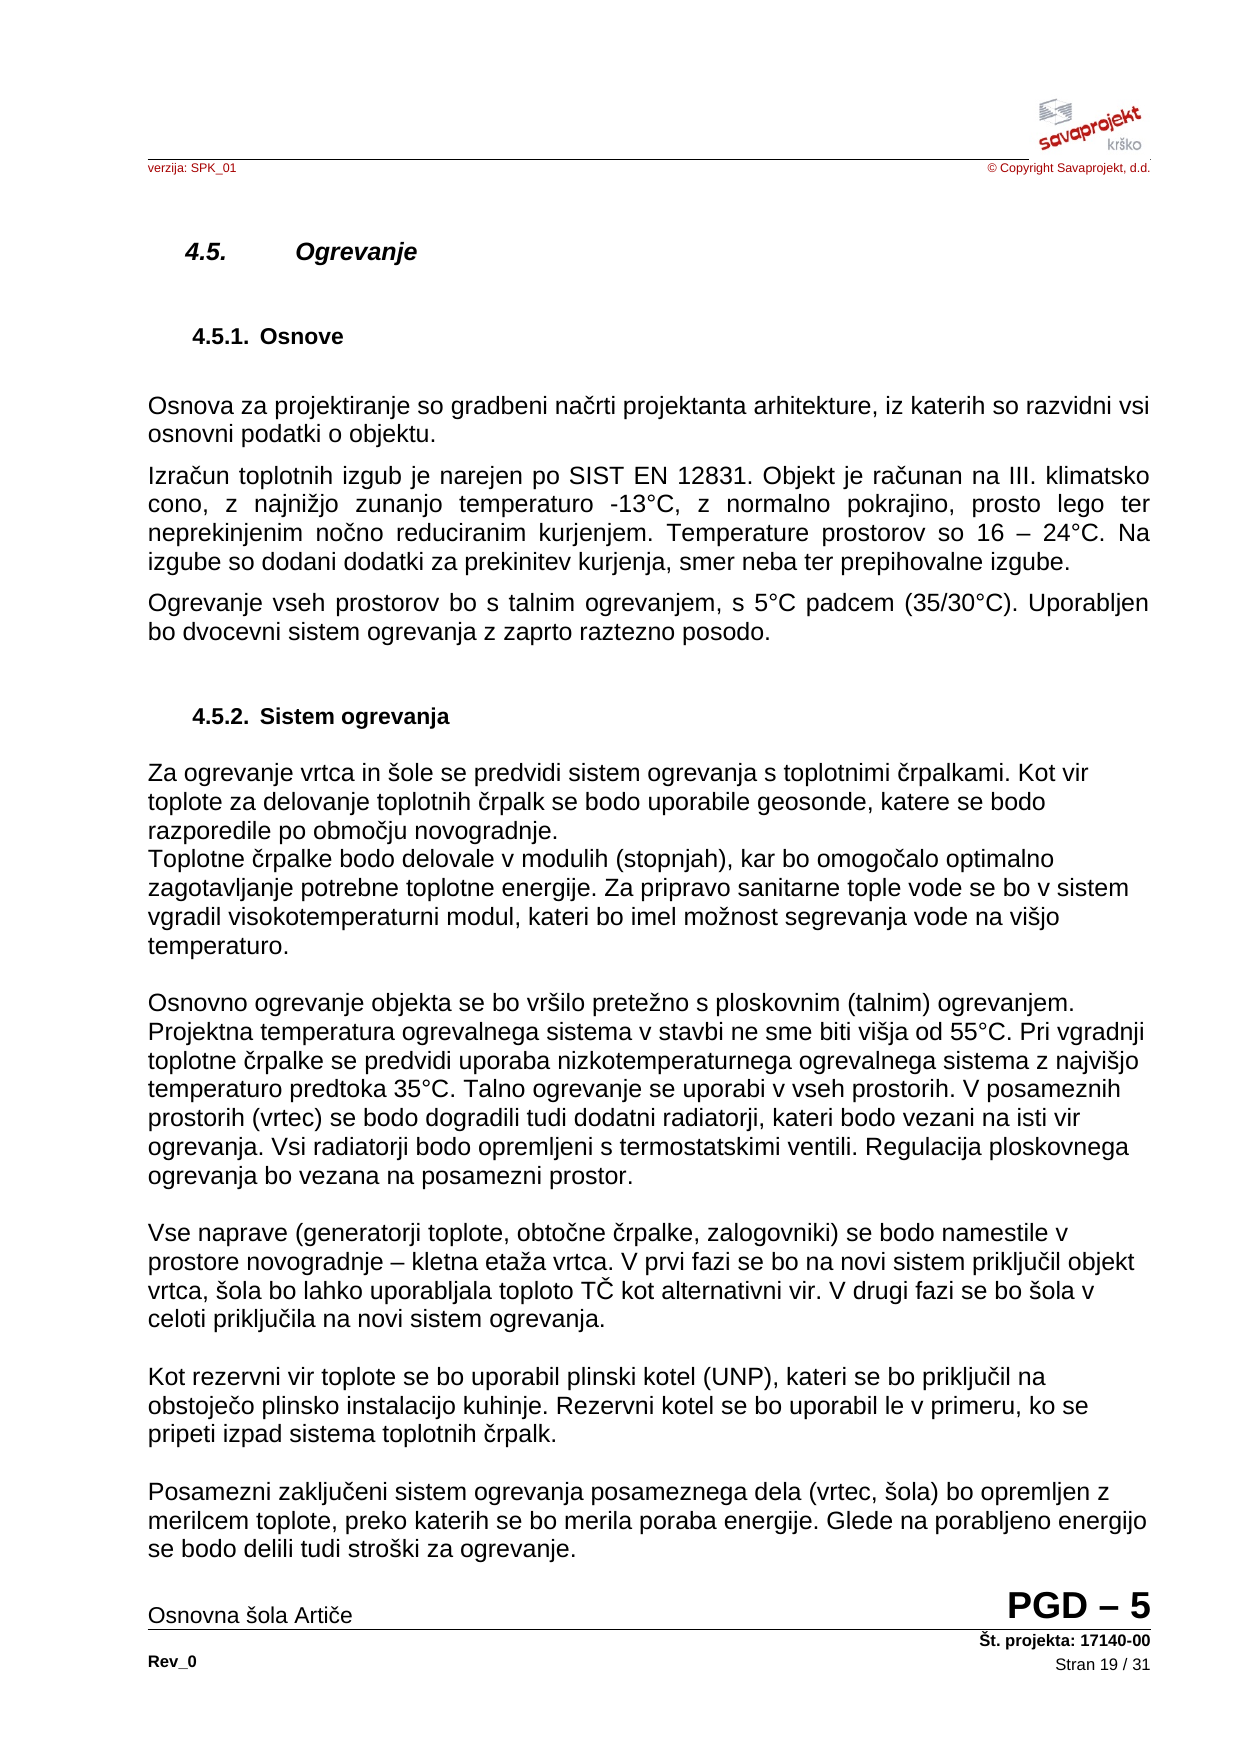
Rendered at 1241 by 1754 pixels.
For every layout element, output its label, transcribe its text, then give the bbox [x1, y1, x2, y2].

text Kot rezervni vir toplote se bo uporabil plinski kotel (UNP), kateri se bo priključil na obstoječo plinsko instalacijo kuhinje. Rezervni kotel se bo uporabil le v primeru, ko se pripeti izpad sistema toplotnih črpalk. [148, 1362, 1152, 1448]
text Osnovno ogrevanje objekta se bo vršilo pretežno s ploskovnim (talnim) ogrevanjem. Projektna temperatura ogrevalnega sistema v stavbi ne sme biti višja od 55°C. Pri vgradnji toplotne črpalke se predvidi uporaba nizkotemperaturnega ogrevalnega sistema z najvišjo temperaturo predtoka 35°C. Talno ogrevanje se uporabi v vseh prostorih. V posameznih prostorih (vrtec) se bodo dogradili tudi dodatni radiatorji, kateri bodo vezani na isti vir ogrevanja. Vsi radiatorji bodo opremljeni s termostatskimi ventili. Regulacija ploskovnega ogrevanja bo vezana na posamezni prostor. [148, 988, 1152, 1189]
picture [1029, 88, 1151, 160]
subtitle Ogrevanje [185, 237, 1152, 266]
subtitle Osnove [192, 323, 1152, 349]
text Osnova za projektiranje so gradbeni načrti projektanta arhitekture, iz katerih so razvidni vsi osnovni podatki o objektu. [148, 391, 1152, 448]
text Vse naprave (generatorji toplote, obtočne črpalke, zalogovniki) se bodo namestile v prostore novogradnje – kletna etaža vrtca. V prvi fazi se bo na novi sistem priključil objekt vrtca, šola bo lahko uporabljala toploto TČ kot alternativni vir. V drugi fazi se bo šola v celoti priključila na novi sistem ogrevanja. [148, 1218, 1152, 1333]
text Ogrevanje vseh prostorov bo s talnim ogrevanjem, s 5°C padcem (35/30°C). Uporabljen bo dvocevni sistem ogrevanja z zaprto raztezno posodo. [148, 588, 1152, 646]
text Posamezni zaključeni sistem ogrevanja posameznega dela (vrtec, šola) bo opremljen z merilcem toplote, preko katerih se bo merila poraba energije. Glede na porabljeno energijo se bodo delili tudi stroški za ogrevanje. [148, 1477, 1152, 1563]
text Izračun toplotnih izgub je narejen po SIST EN 12831. Objekt je računan na III. klimatsko cono, z najnižjo zunanjo temperaturo -13°C, z normalno pokrajino, prosto lego ter neprekinjenim nočno reduciranim kurjenjem. Temperature prostorov so 16 – 24°C. Na izgube so dodani dodatki za prekinitev kurjenja, smer neba ter prepihovalne izgube. [148, 461, 1152, 576]
subtitle Sistem ogrevanja [192, 703, 1152, 729]
text Za ogrevanje vrtca in šole se predvidi sistem ogrevanja s toplotnimi črpalkami. Kot vir toplote za delovanje toplotnih črpalk se bodo uporabile geosonde, katere se bodo razporedile po območju novogradnje. [148, 758, 1152, 844]
text Toplotne črpalke bodo delovale v modulih (stopnjah), kar bo omogočalo optimalno zagotavljanje potrebne toplotne energije. Za pripravo sanitarne tople vode se bo v sistem vgradil visokotemperaturni modul, kateri bo imel možnost segrevanja vode na višjo temperaturo. [148, 844, 1152, 959]
